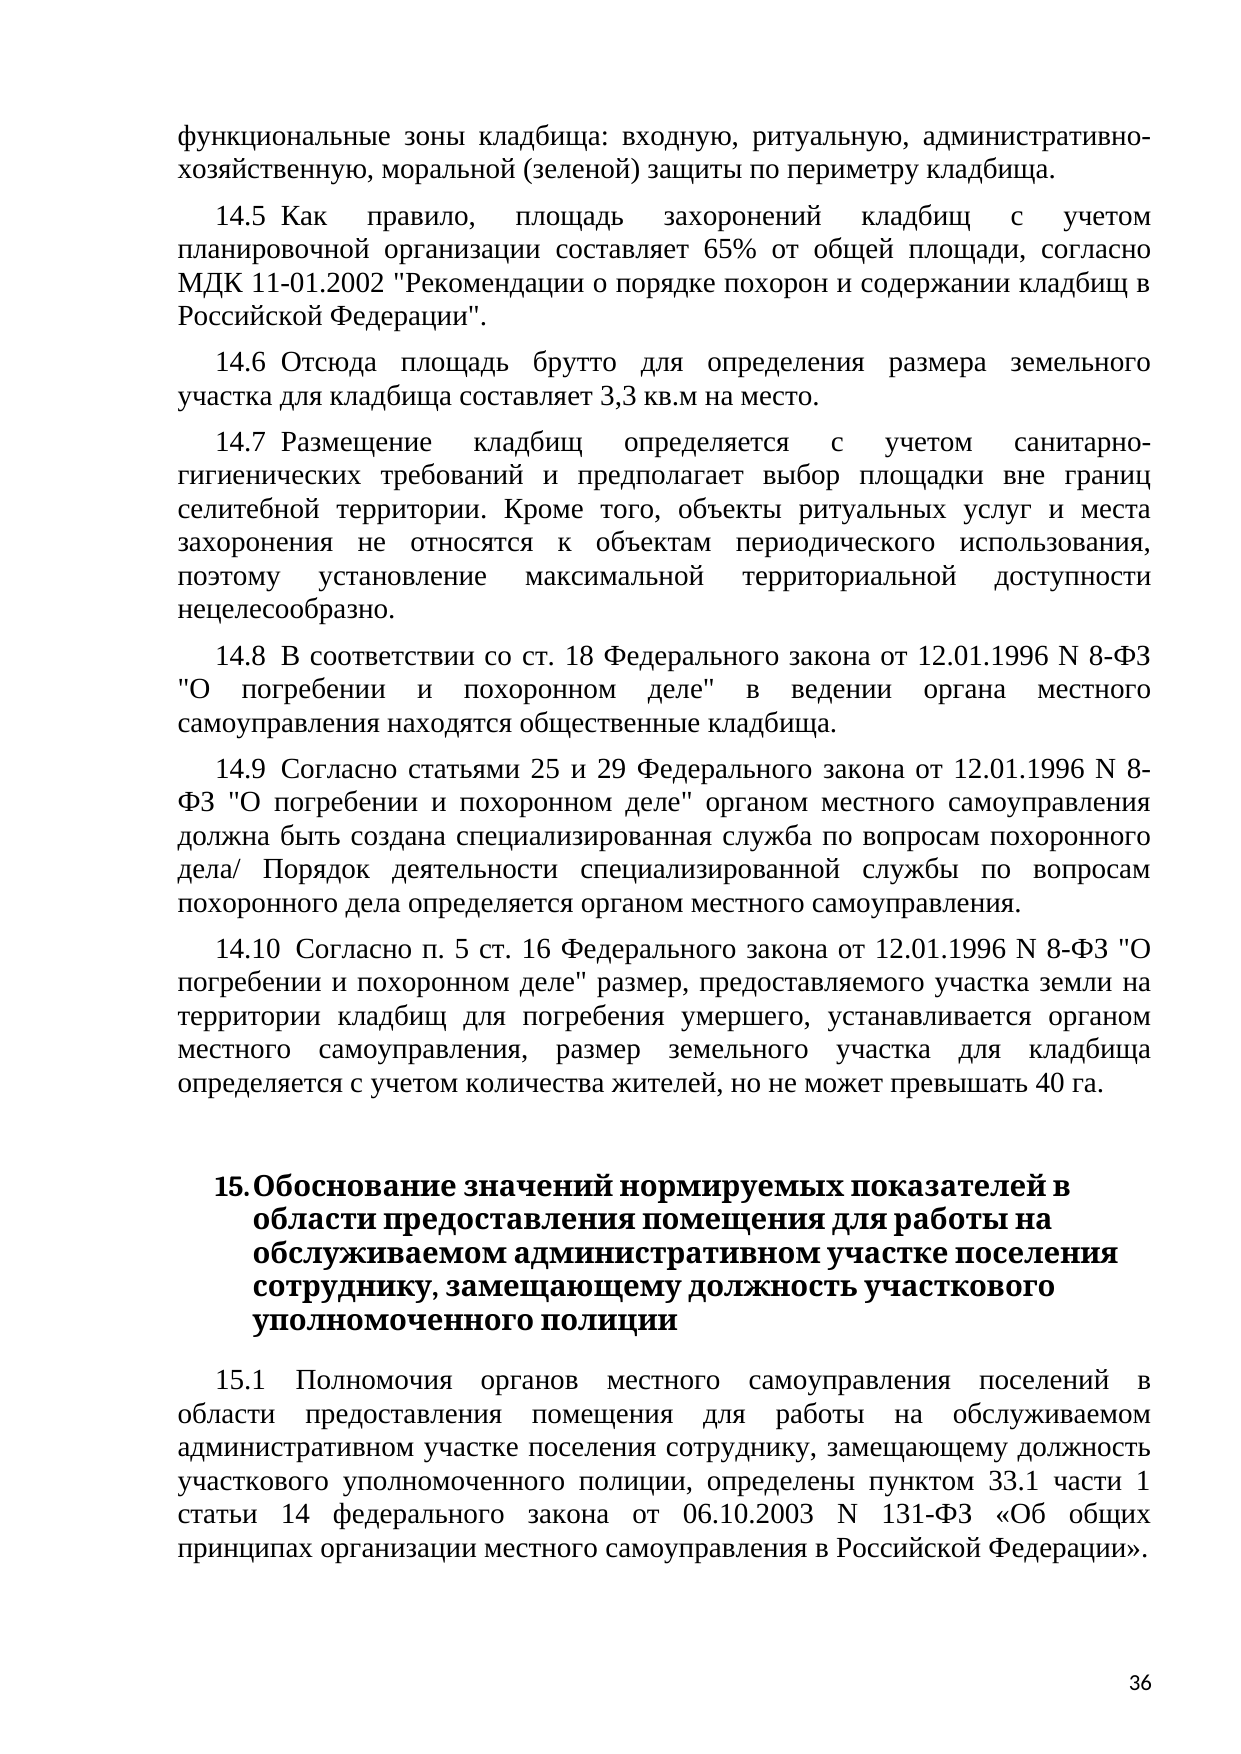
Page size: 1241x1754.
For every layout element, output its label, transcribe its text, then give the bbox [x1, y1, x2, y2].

list Согласно п. 5 ст. 16 Федерального закона от 12.01.1996 N 8-ФЗ "О погребении и похоронном деле" размер, предоставляемого участка земли на территории кладбищ для погребения умершего, устанавливается органом местного самоуправления, размер земельного участка для кладбища определяется с учетом количества жителей, но не может превышать 40 га. [177, 931, 1152, 1099]
list Обоснование значений нормируемых показателей в области предоставления помещения для работы на обслуживаемом административном участке поселения сотруднику, замещающему должность участкового уполномоченного полиции [215, 1170, 1152, 1337]
list Размещение кладбищ определяется с учетом санитарно-гигиенических требований и предполагает выбор площадки вне границ селитебной территории. Кроме того, объекты ритуальных услуг и места захоронения не относятся к объектам периодического использования, поэтому установление максимальной территориальной доступности нецелесообразно. [177, 424, 1152, 625]
list Полномочия органов местного самоуправления поселений в области предоставления помещения для работы на обслуживаемом административном участке поселения сотруднику, замещающему должность участкового уполномоченного полиции, определены пунктом 33.1 части 1 статьи 14 федерального закона от 06.10.2003 N 131-ФЗ «Об общих принципах организации местного самоуправления в Российской Федерации». [177, 1362, 1152, 1564]
list Согласно статьями 25 и 29 Федерального закона от 12.01.1996 N 8-ФЗ "О погребении и похоронном деле" органом местного самоуправления должна быть создана специализированная служба по вопросам похоронного дела/ Порядок деятельности специализированной службы по вопросам похоронного дела определяется органом местного самоуправления. [177, 751, 1152, 918]
list Отсюда площадь брутто для определения размера земельного участка для кладбища составляет 3,3 кв.м на место. [177, 344, 1152, 411]
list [177, 118, 1152, 185]
list В соответствии со ст. 18 Федерального закона от 12.01.1996 N 8-ФЗ "О погребении и похоронном деле" в ведении органа местного самоуправления находятся общественные кладбища. [177, 638, 1152, 738]
list Как правило, площадь захоронений кладбищ с учетом планировочной организации составляет 65% от общей площади, согласно МДК 11-01.2002 "Рекомендации о порядке похорон и содержании кладбищ в Российской Федерации". [177, 198, 1152, 332]
